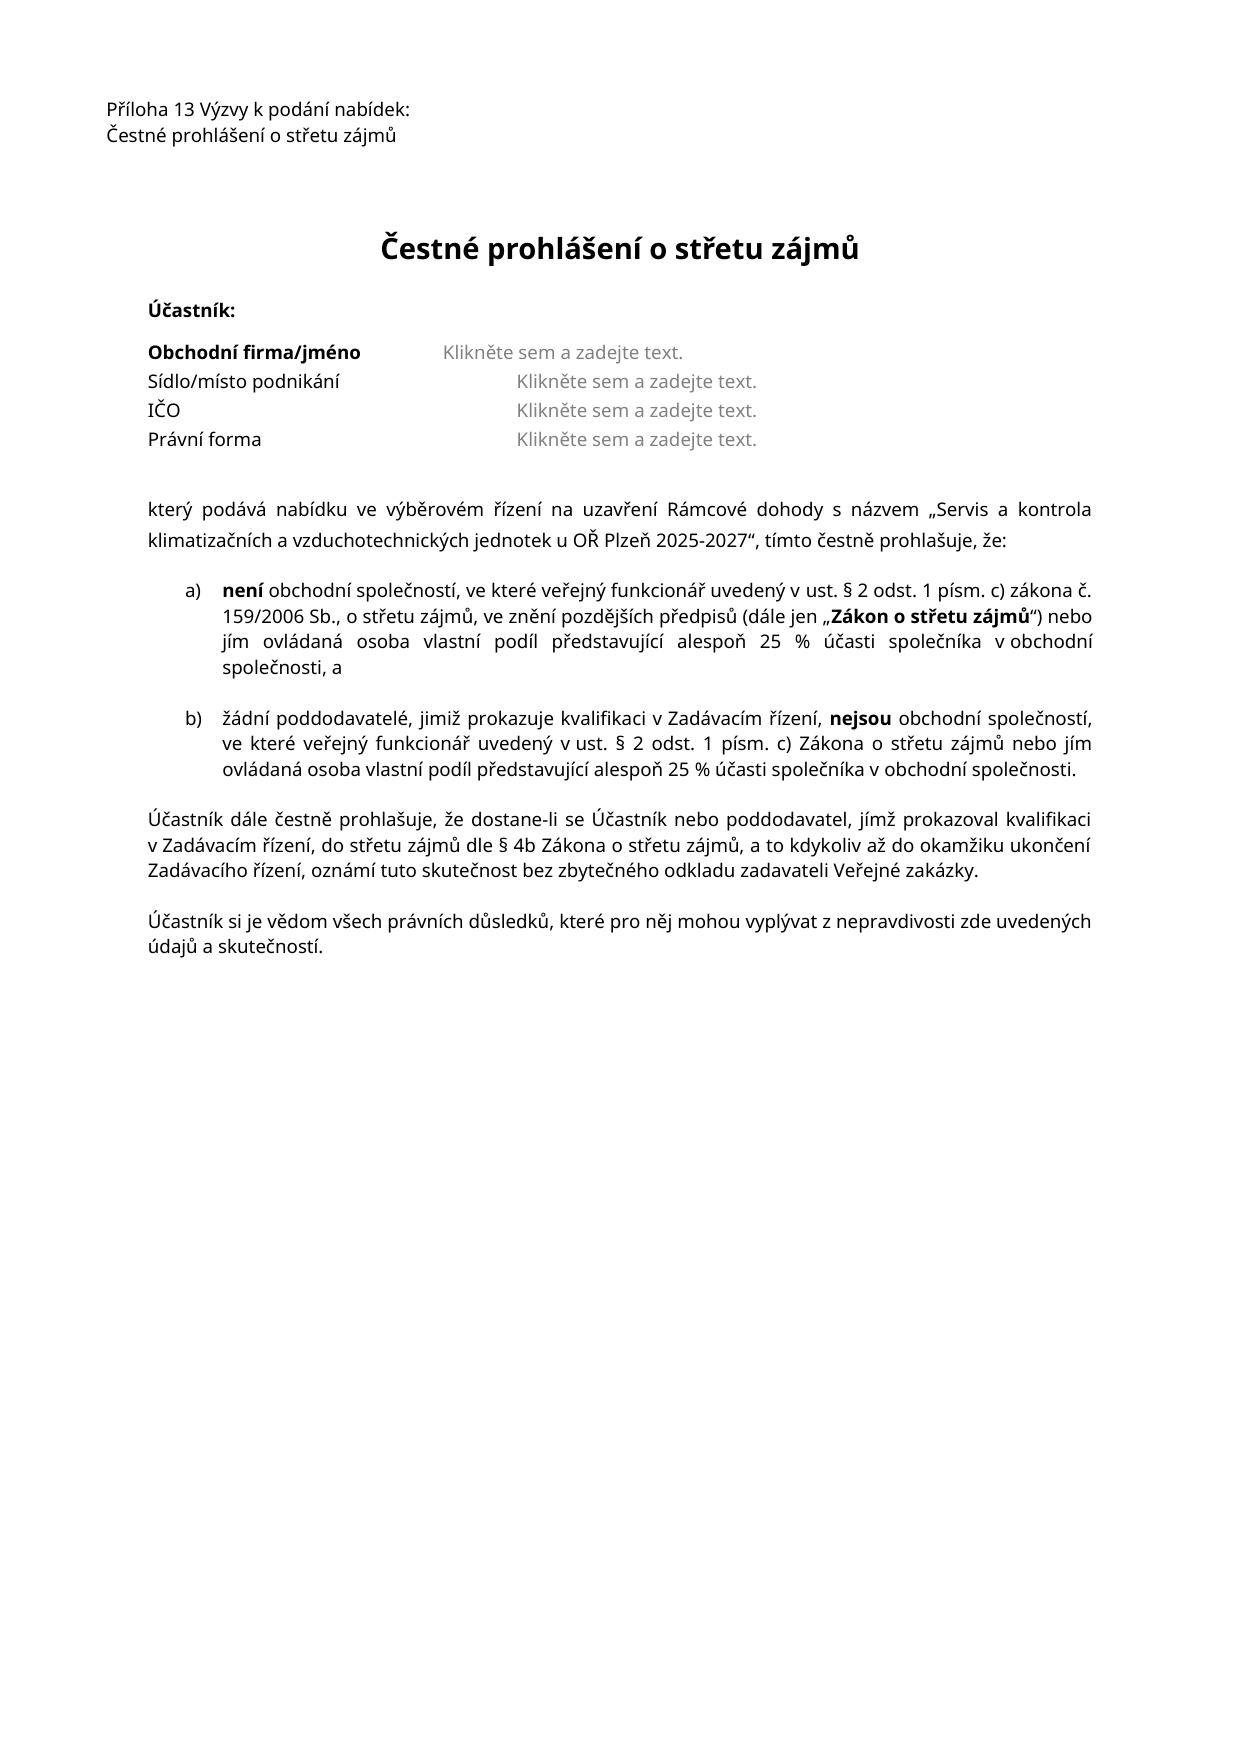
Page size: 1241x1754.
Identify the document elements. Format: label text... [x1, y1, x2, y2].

list není obchodní společností, ve které veřejný funkcionář uvedený v ust. § 2 odst. 1 písm. c) zákona č. 159/2006 Sb., o střetu zájmů, ve znění pozdějších předpisů (dále jen „Zákon o střetu zájmů“) nebo jím ovládaná osoba vlastní podíl představující alespoň 25 % účasti společníka v obchodní společnosti, a [185, 578, 1093, 680]
title Čestné prohlášení o střetu zájmů [148, 228, 1093, 268]
text Právní forma [148, 423, 1093, 452]
text Sídlo/místo podnikání [148, 365, 1093, 394]
text Obchodní firma/jméno [148, 336, 1093, 365]
text Účastník: [148, 293, 1093, 324]
text IČO [148, 394, 1093, 423]
text který podává nabídku ve výběrovém řízení na uzavření Rámcové dohody s názvem „Servis a kontrola klimatizačních a vzduchotechnických jednotek u OŘ Plzeň 2025-2027“, tímto čestně prohlašuje, že: [148, 490, 1093, 553]
text Účastník si je vědom všech právních důsledků, které pro něj mohou vyplývat z nepravdivosti zde uvedených údajů a skutečností. [148, 908, 1093, 959]
list žádní poddodavatelé, jimiž prokazuje kvalifikaci v Zadávacím řízení, nejsou obchodní společností, ve které veřejný funkcionář uvedený v ust. § 2 odst. 1 písm. c) Zákona o střetu zájmů nebo jím ovládaná osoba vlastní podíl představující alespoň 25 % účasti společníka v obchodní společnosti. [185, 705, 1093, 781]
text Účastník dále čestně prohlašuje, že dostane-li se Účastník nebo poddodavatel, jímž prokazoval kvalifikaci v Zadávacím řízení, do střetu zájmů dle § 4b Zákona o střetu zájmů, a to kdykoliv až do okamžiku ukončení Zadávacího řízení, oznámí tuto skutečnost bez zbytečného odkladu zadavateli Veřejné zakázky. [148, 806, 1093, 883]
